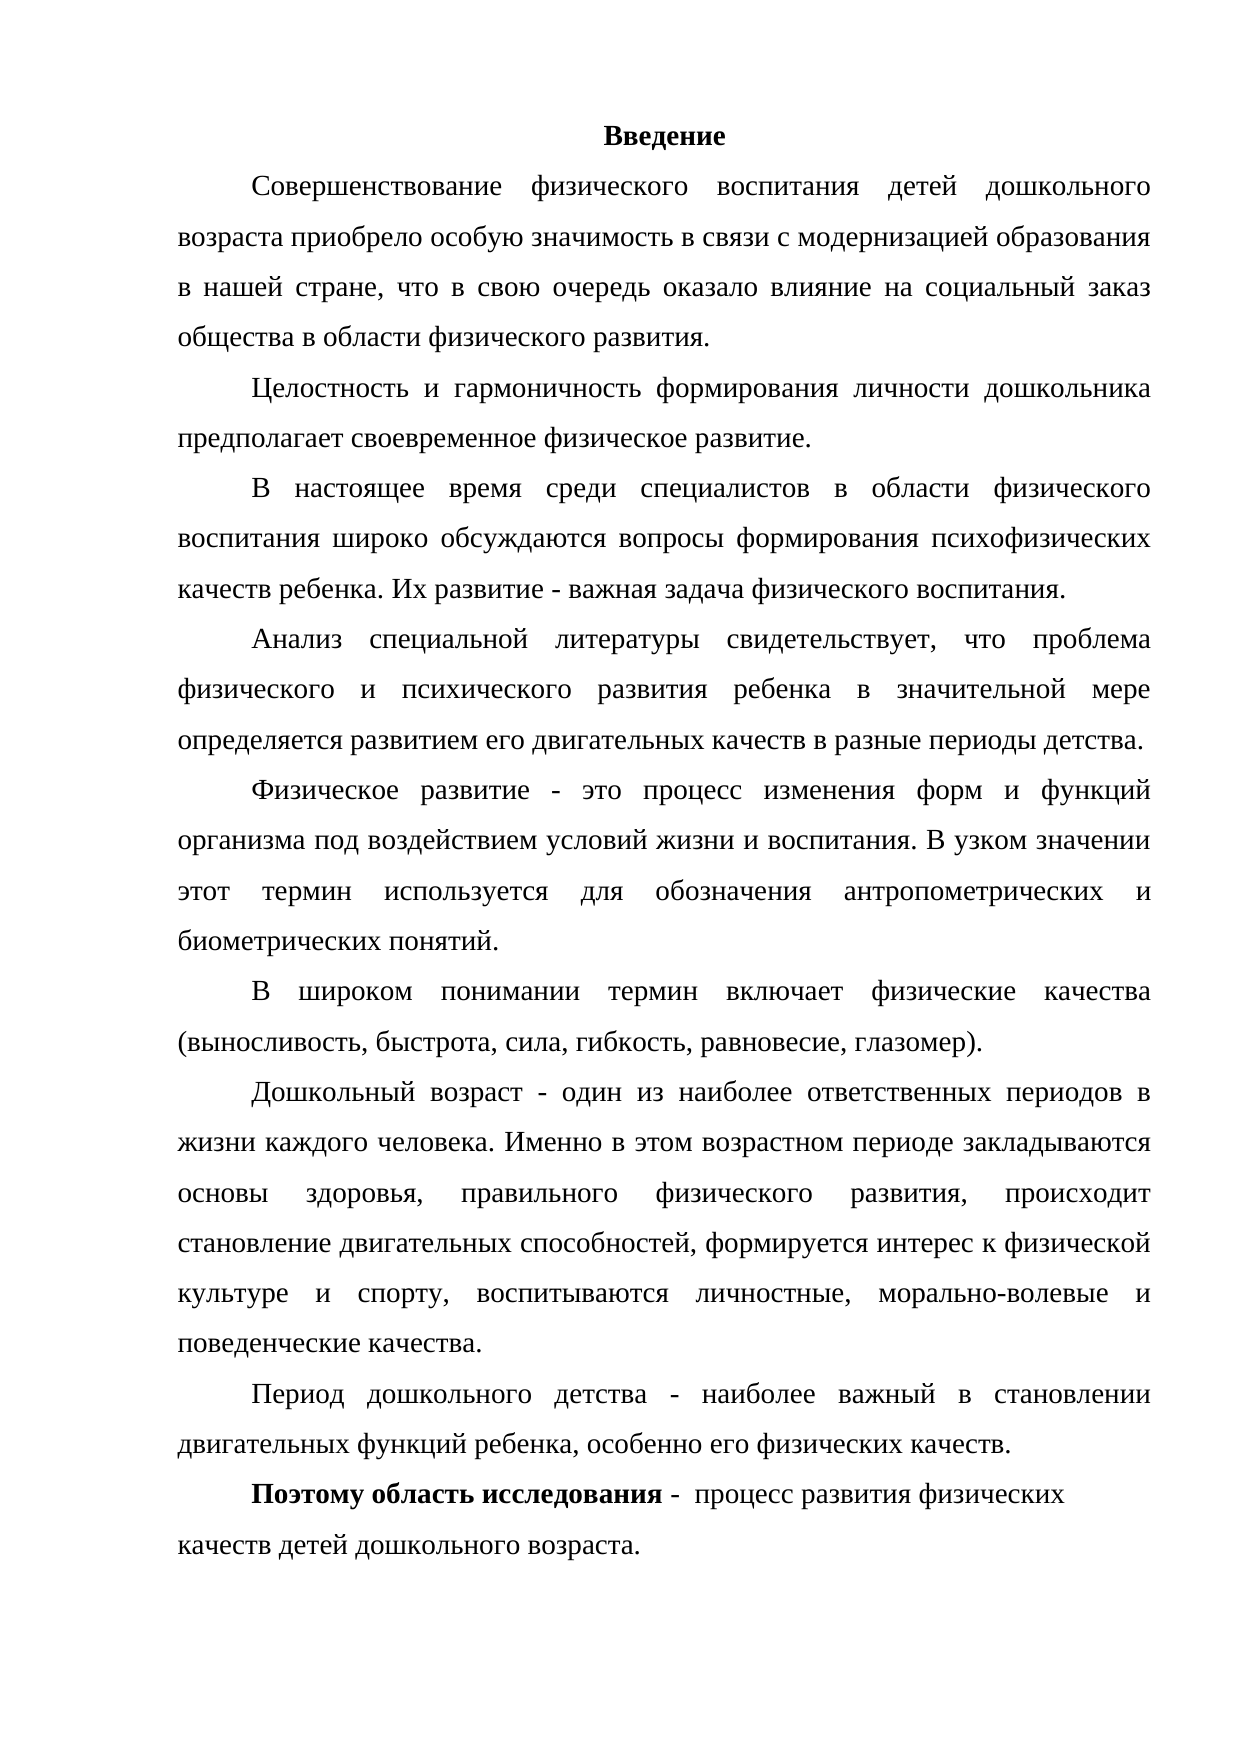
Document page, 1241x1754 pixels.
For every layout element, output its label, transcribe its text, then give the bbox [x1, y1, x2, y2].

text Анализ специальной литературы свидетельствует, что проблема физического и психического развития ребенка в значительной мере определяется развитием его двигательных качеств в разные периоды детства. [177, 621, 1152, 755]
text Введение [177, 118, 1152, 152]
text В настоящее время среди специалистов в области физического воспитания широко обсуждаются вопросы формирования психофизических качеств ребенка. Их развитие - важная задача физического воспитания. [177, 470, 1152, 604]
text Физическое развитие - это процесс изменения форм и функций организма под воздействием условий жизни и воспитания. В узком значении этот термин используется для обозначения антропометрических и биометрических понятий. [177, 772, 1152, 957]
text В широком понимании термин включает физические качества (выносливость, быстрота, сила, гибкость, равновесие, глазомер). [177, 973, 1152, 1057]
text Поэтому область исследования - процесс развития физических качеств детей дошкольного возраста. [177, 1477, 1152, 1560]
text Совершенствование физического воспитания детей дошкольного возраста приобрело особую значимость в связи с модернизацией образования в нашей стране, что в свою очередь оказало влияние на социальный заказ общества в области физического развития. [177, 168, 1152, 353]
text Целостность и гармоничность формирования личности дошкольника предполагает своевременное физическое развитие. [177, 370, 1152, 453]
text Период дошкольного детства - наиболее важный в становлении двигательных функций ребенка, особенно его физических качеств. [177, 1376, 1152, 1460]
text Дошкольный возраст - один из наиболее ответственных периодов в жизни каждого человека. Именно в этом возрастном периоде закладываются основы здоровья, правильного физического развития, происходит становление двигательных способностей, формируется интерес к физической культуре и спорту, воспитываются личностные, морально-волевые и поведенческие качества. [177, 1074, 1152, 1359]
